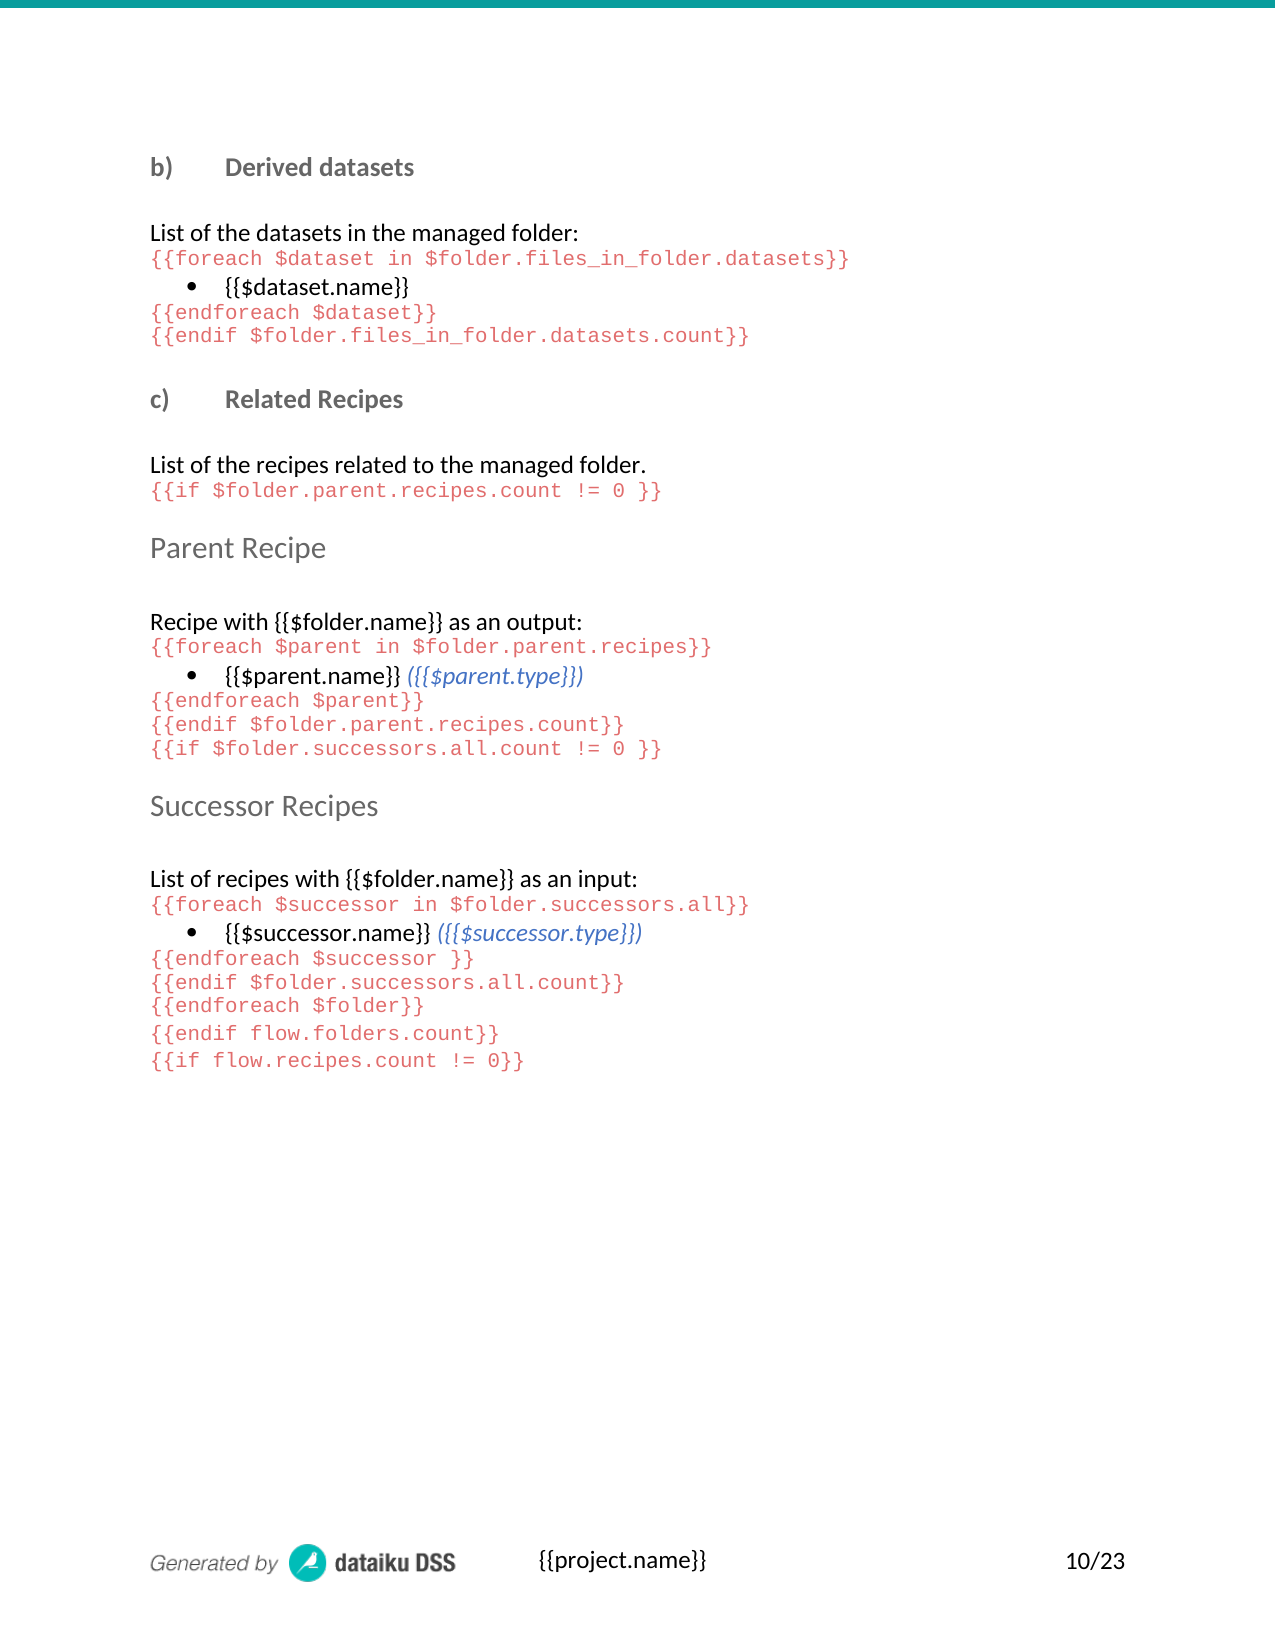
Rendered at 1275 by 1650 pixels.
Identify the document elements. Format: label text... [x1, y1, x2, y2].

list {{$dataset.name}} [187, 271, 1125, 302]
text {{if $folder.successors.all.count != 0 }} [150, 738, 1125, 761]
text {{endif $folder.files_in_folder.datasets.count}} [150, 325, 1125, 349]
text {{endforeach $parent}} [150, 690, 1125, 714]
subtitle Successor Recipes [150, 786, 1125, 824]
text List of the recipes related to the managed folder. [150, 449, 1125, 480]
text {{endif $folder.successors.all.count}} [150, 972, 1125, 995]
subtitle Derived datasets [150, 150, 1125, 183]
text {{endforeach $dataset}} [150, 302, 1125, 325]
text {{endforeach $folder}} [150, 995, 1125, 1019]
text List of recipes with {{$folder.name}} as an input: [150, 863, 1125, 894]
text {{foreach $parent in $folder.parent.recipes}} [150, 636, 1125, 660]
text Recipe with {{$folder.name}} as an output: [150, 606, 1125, 636]
picture [131, 1538, 473, 1589]
text {{endif $folder.parent.recipes.count}} [150, 714, 1125, 738]
list {{$successor.name}} ({{$successor.type}}) [187, 918, 1125, 948]
subtitle Related Recipes [150, 382, 1125, 415]
subtitle Parent Recipe [150, 529, 1125, 567]
text {{if flow.recipes.count != 0}} [150, 1050, 1125, 1073]
text {{endforeach $successor }} [150, 948, 1125, 972]
text {{endif flow.folders.count}} [150, 1023, 1125, 1046]
text List of the datasets in the managed folder: [150, 217, 1125, 248]
text {{if $folder.parent.recipes.count != 0 }} [150, 480, 1125, 504]
picture [0, 0, 1275, 8]
text {{foreach $dataset in $folder.files_in_folder.datasets}} [150, 248, 1125, 271]
text {{foreach $successor in $folder.successors.all}} [150, 894, 1125, 918]
list {{$parent.name}} ({{$parent.type}}) [187, 660, 1125, 690]
